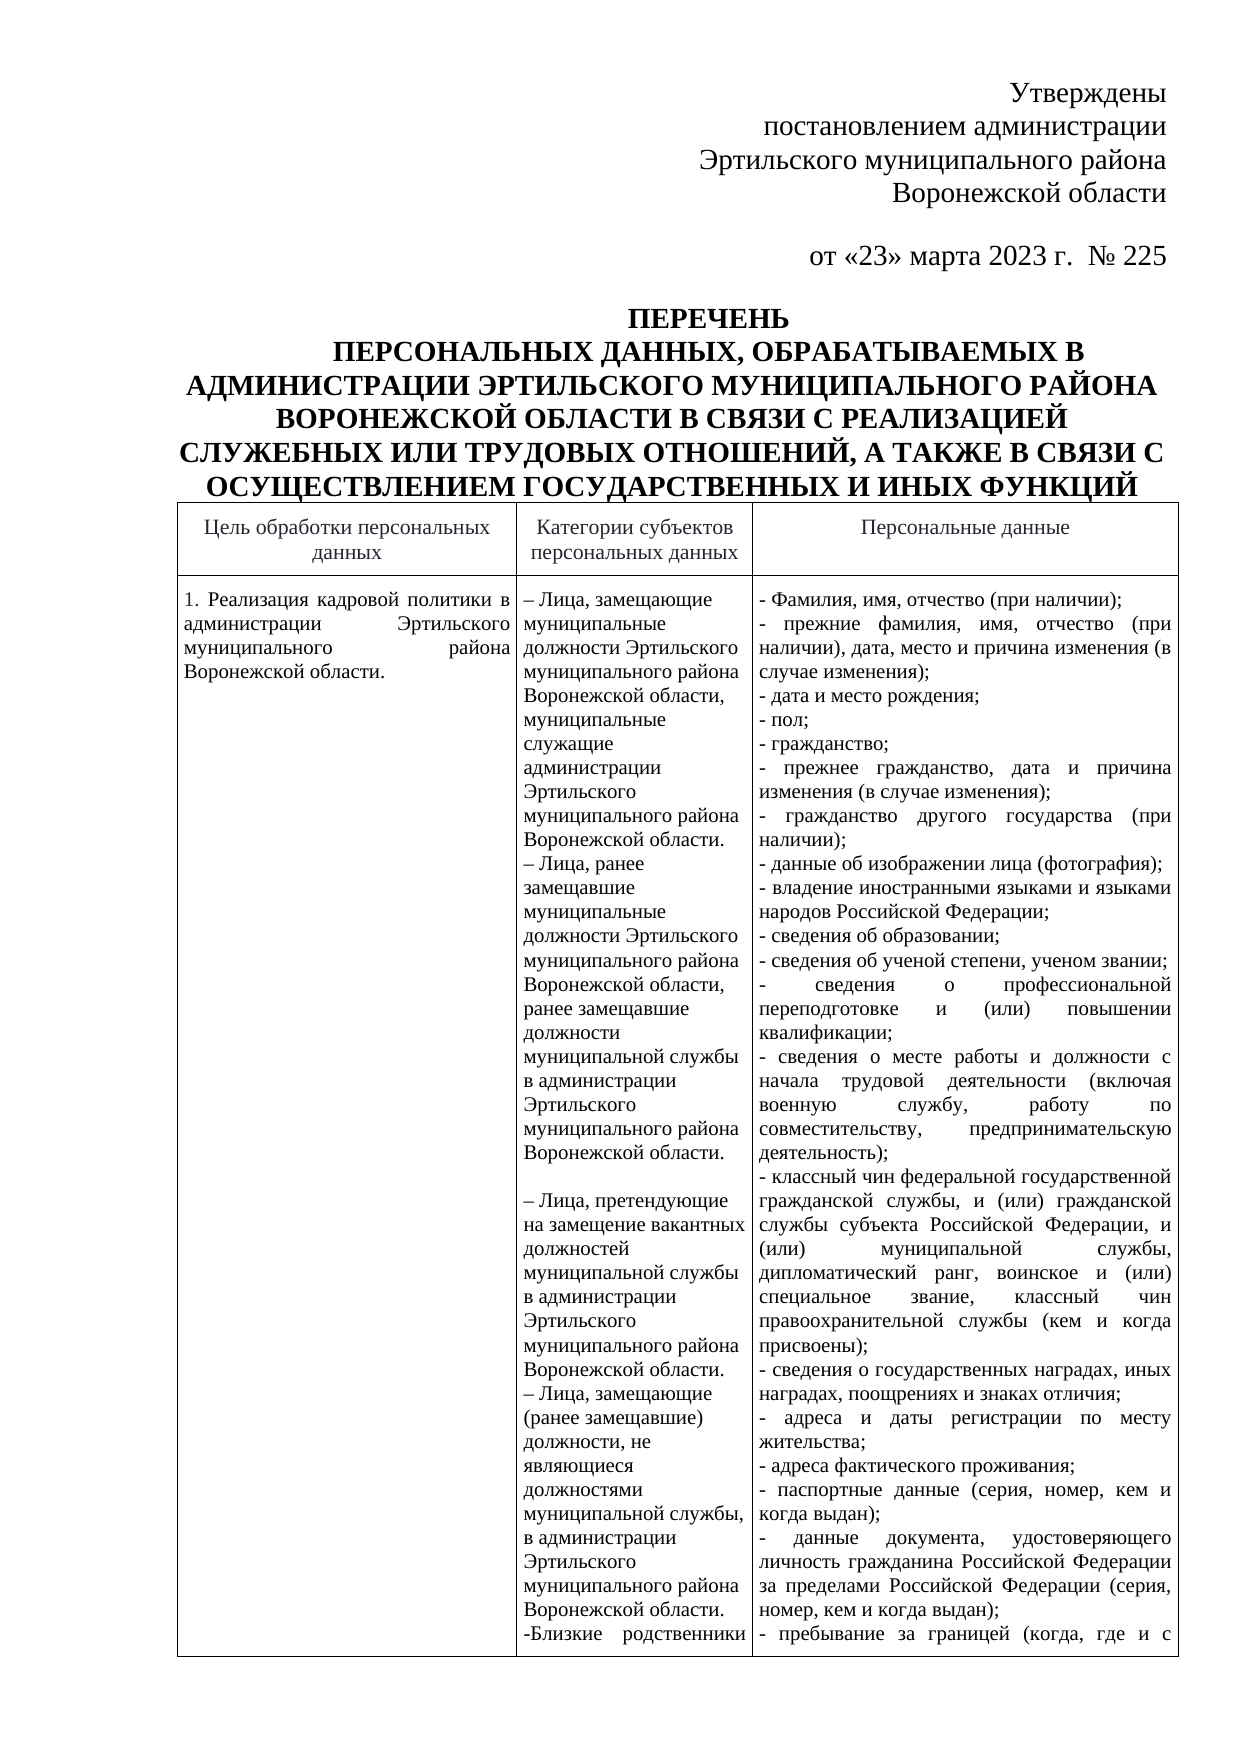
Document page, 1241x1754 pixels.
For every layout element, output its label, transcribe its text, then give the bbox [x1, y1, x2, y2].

text ПЕРСОНАЛЬНЫХ ДАННЫХ, ОБРАБАТЫВАЕМЫХ В АДМИНИСТРАЦИИ ЭРТИЛЬСКОГО МУНИЦИПАЛЬНОГО РАЙОНА ВОРОНЕЖСКОЙ ОБЛАСТИ В СВЯЗИ С РЕАЛИЗАЦИЕЙ СЛУЖЕБНЫХ ИЛИ ТРУДОВЫХ ОТНОШЕНИЙ, А ТАКЖЕ В СВЯЗИ С ОСУЩЕСТВЛЕНИЕМ ГОСУДАРСТВЕННЫХ И ИНЫХ ФУНКЦИЙ [177, 334, 1167, 502]
text Воронежской области [177, 176, 1167, 209]
table_header Персональные данные [753, 503, 1178, 575]
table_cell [178, 576, 516, 1656]
text ПЕРЕЧЕНЬ [177, 301, 1167, 334]
text Эртильского муниципального района [177, 142, 1167, 176]
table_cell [753, 576, 1178, 1656]
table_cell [517, 576, 752, 1656]
title Утверждены [177, 75, 1167, 108]
table_header Категории субъектов персональных данных [517, 503, 752, 575]
text постановлением администрации [177, 108, 1167, 142]
text от «23» марта 2023 г. № 225 [177, 238, 1167, 272]
table_header Цель обработки персональных данных [178, 503, 516, 575]
